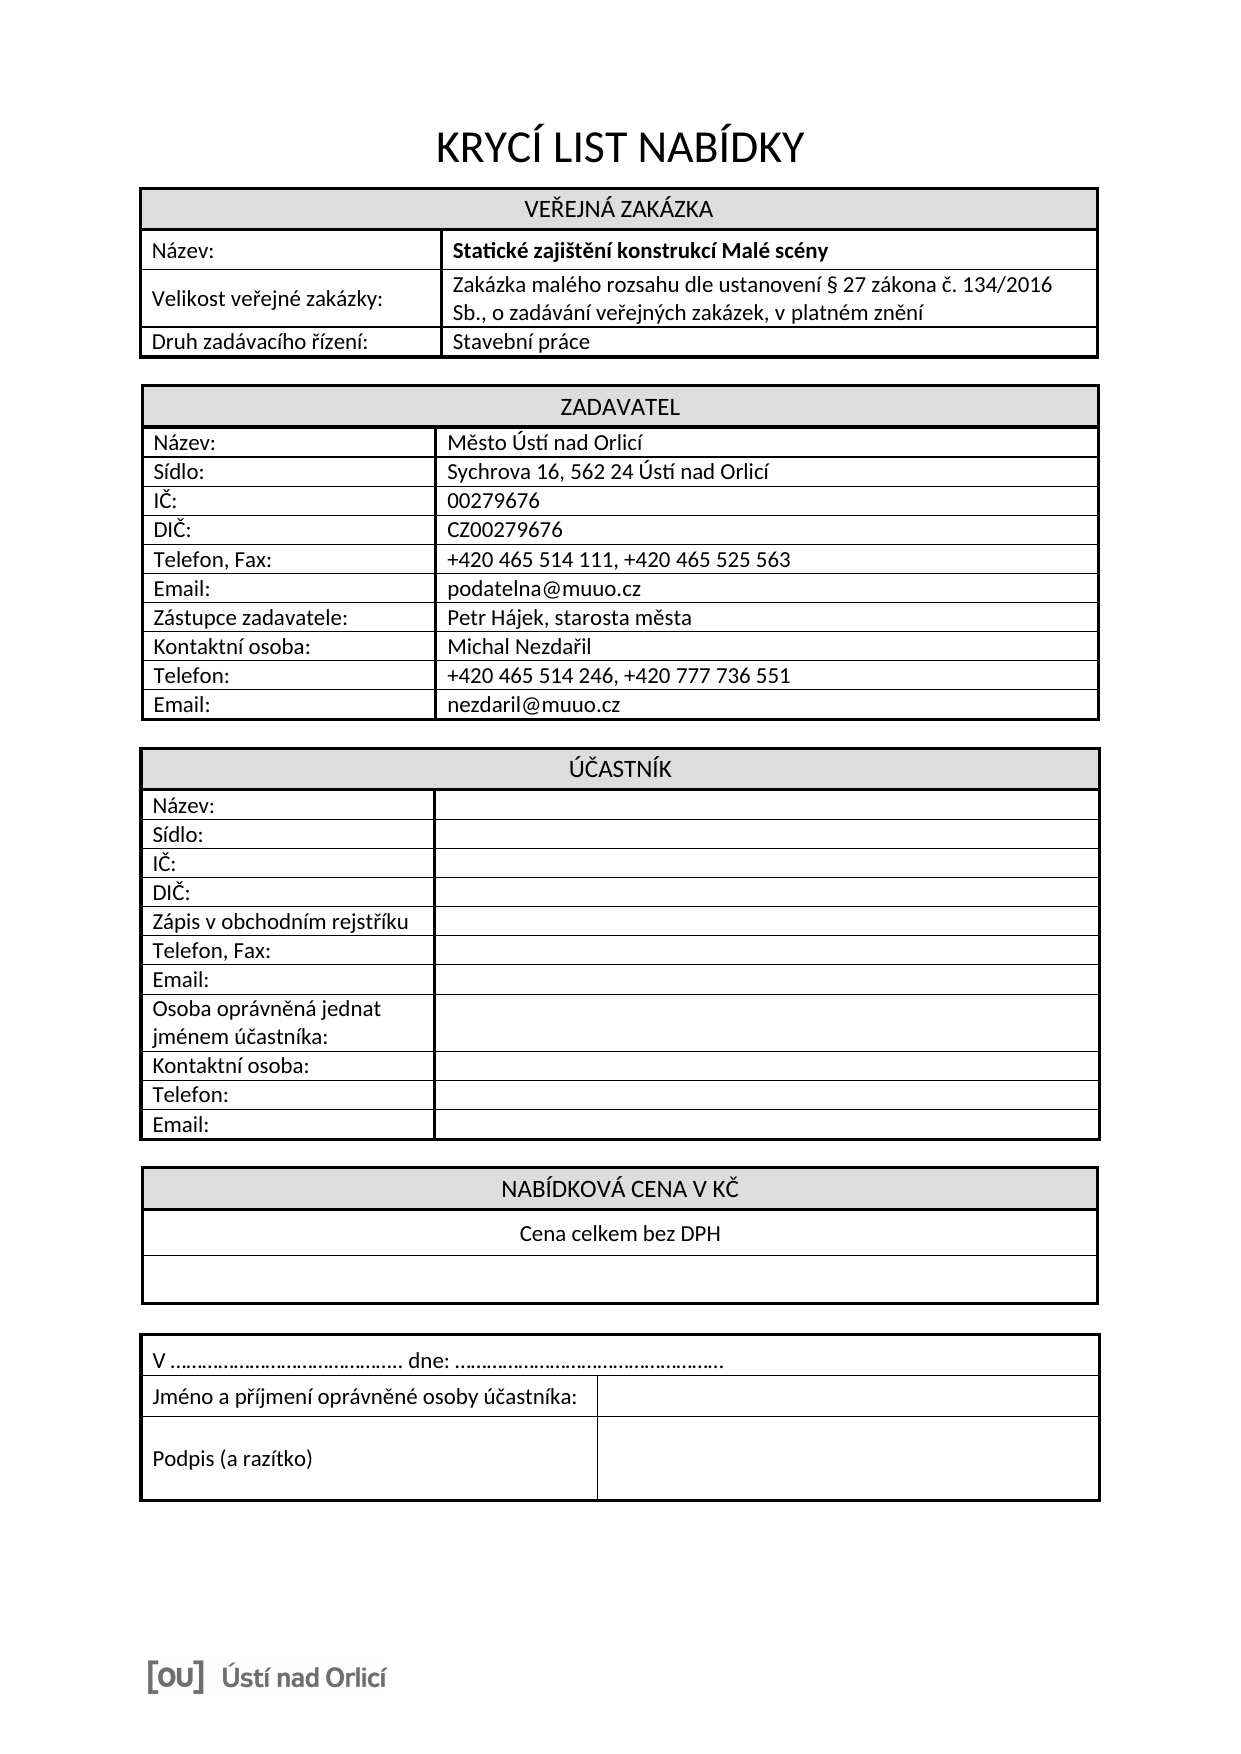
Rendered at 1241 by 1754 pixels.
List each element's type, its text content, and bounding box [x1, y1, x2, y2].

table_cell Telefon, Fax: [143, 936, 433, 964]
table_cell DIČ: [144, 516, 434, 544]
table_header Veřejná zakázka [142, 190, 1096, 228]
table_cell Osoba oprávněná jednat jménem účastníka: [143, 995, 433, 1051]
table_cell Město Ústí nad Orlicí [437, 429, 1097, 456]
table_cell [436, 936, 1098, 964]
table_cell Sychrova 16, 562 24 Ústí nad Orlicí [437, 458, 1097, 486]
table_cell Telefon: [144, 661, 434, 689]
table_cell Email: [144, 690, 434, 718]
table_cell [598, 1376, 1098, 1416]
picture [147, 1659, 388, 1695]
table_cell Telefon: [143, 1081, 433, 1109]
table_cell [436, 878, 1098, 906]
table_cell IČ: [144, 487, 434, 514]
table_cell Sídlo: [144, 458, 434, 486]
table_cell [436, 965, 1098, 993]
table_header Účastník [143, 750, 1098, 788]
table_cell [144, 1256, 1096, 1302]
table_cell Stavební práce [443, 328, 1096, 355]
table_cell DIČ: [143, 878, 433, 906]
text KRYCÍ LIST NABÍDKY [148, 118, 1092, 174]
table_header V …………………………………….. dne: …………………………………………… [143, 1336, 1098, 1375]
table_cell Zástupce zadavatele: [144, 603, 434, 631]
table_cell Michal Nezdařil [437, 632, 1097, 660]
table_cell Druh zadávacího řízení: [142, 328, 440, 355]
table_header Zadavatel [144, 387, 1097, 425]
table_cell Email: [143, 1110, 433, 1138]
table_cell [436, 995, 1098, 1051]
table_cell CZ00279676 [437, 516, 1097, 544]
table_cell [436, 907, 1098, 935]
table_cell [436, 849, 1098, 877]
table_cell Kontaktní osoba: [143, 1052, 433, 1079]
table_cell IČ: [143, 849, 433, 877]
table_cell Podpis (a razítko) [143, 1417, 597, 1498]
table_cell Název: [142, 231, 440, 269]
table_cell Název: [144, 429, 434, 456]
table_cell Statické zajištění konstrukcí Malé scény [443, 231, 1096, 269]
table_cell Jméno a příjmení oprávněné osoby účastníka: [143, 1376, 597, 1416]
table_cell Email: [144, 574, 434, 602]
table_cell Cena celkem bez DPH [144, 1211, 1096, 1255]
table_cell Zakázka malého rozsahu dle ustanovení § 27 zákona č. 134/2016 Sb., o zadávání veřejných zakázek, v platném znění [443, 270, 1096, 326]
table_cell Petr Hájek, starosta města [437, 603, 1097, 631]
table_cell Kontaktní osoba: [144, 632, 434, 660]
table_cell [436, 791, 1098, 819]
table_cell +420 465 514 246, +420 777 736 551 [437, 661, 1097, 689]
table_cell Sídlo: [143, 820, 433, 848]
table_cell [436, 1081, 1098, 1109]
table_cell [598, 1417, 1098, 1498]
table_cell [436, 1110, 1098, 1138]
table_cell Název: [143, 791, 433, 819]
table_cell Email: [143, 965, 433, 993]
table_cell Velikost veřejné zakázky: [142, 270, 440, 326]
table_cell nezdaril@muuo.cz [437, 690, 1097, 718]
table_cell podatelna@muuo.cz [437, 574, 1097, 602]
table_cell [436, 820, 1098, 848]
table_cell 00279676 [437, 487, 1097, 514]
table_cell Telefon, Fax: [144, 545, 434, 573]
table_cell [436, 1052, 1098, 1079]
table_cell Zápis v obchodním rejstříku [143, 907, 433, 935]
table_cell +420 465 514 111, +420 465 525 563 [437, 545, 1097, 573]
table_header Nabídková cena v Kč [144, 1169, 1096, 1208]
